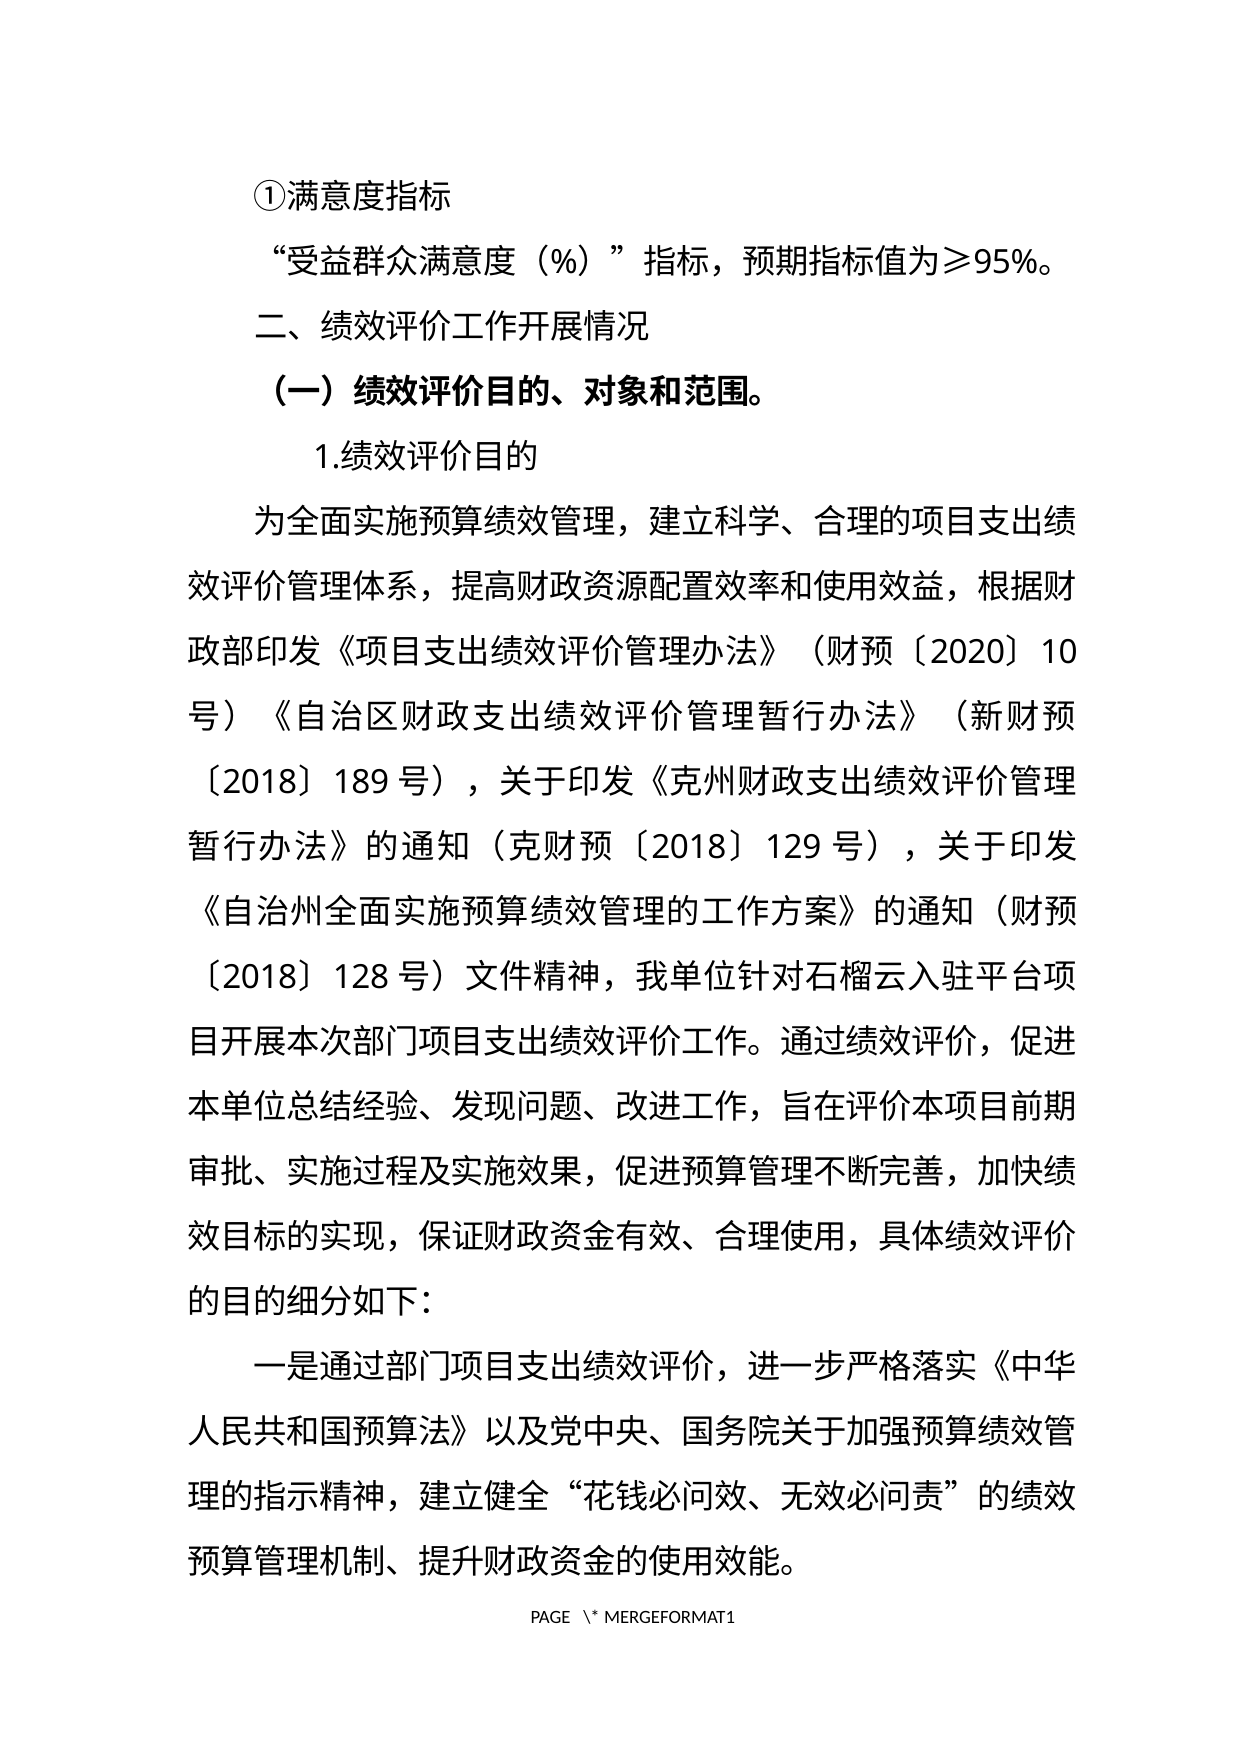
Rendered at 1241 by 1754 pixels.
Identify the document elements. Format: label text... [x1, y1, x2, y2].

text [187, 162, 1078, 292]
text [187, 422, 1078, 1592]
text 二、绩效评价工作开展情况 [187, 292, 1078, 357]
text （一）绩效评价目的、对象和范围。 [187, 357, 1078, 422]
